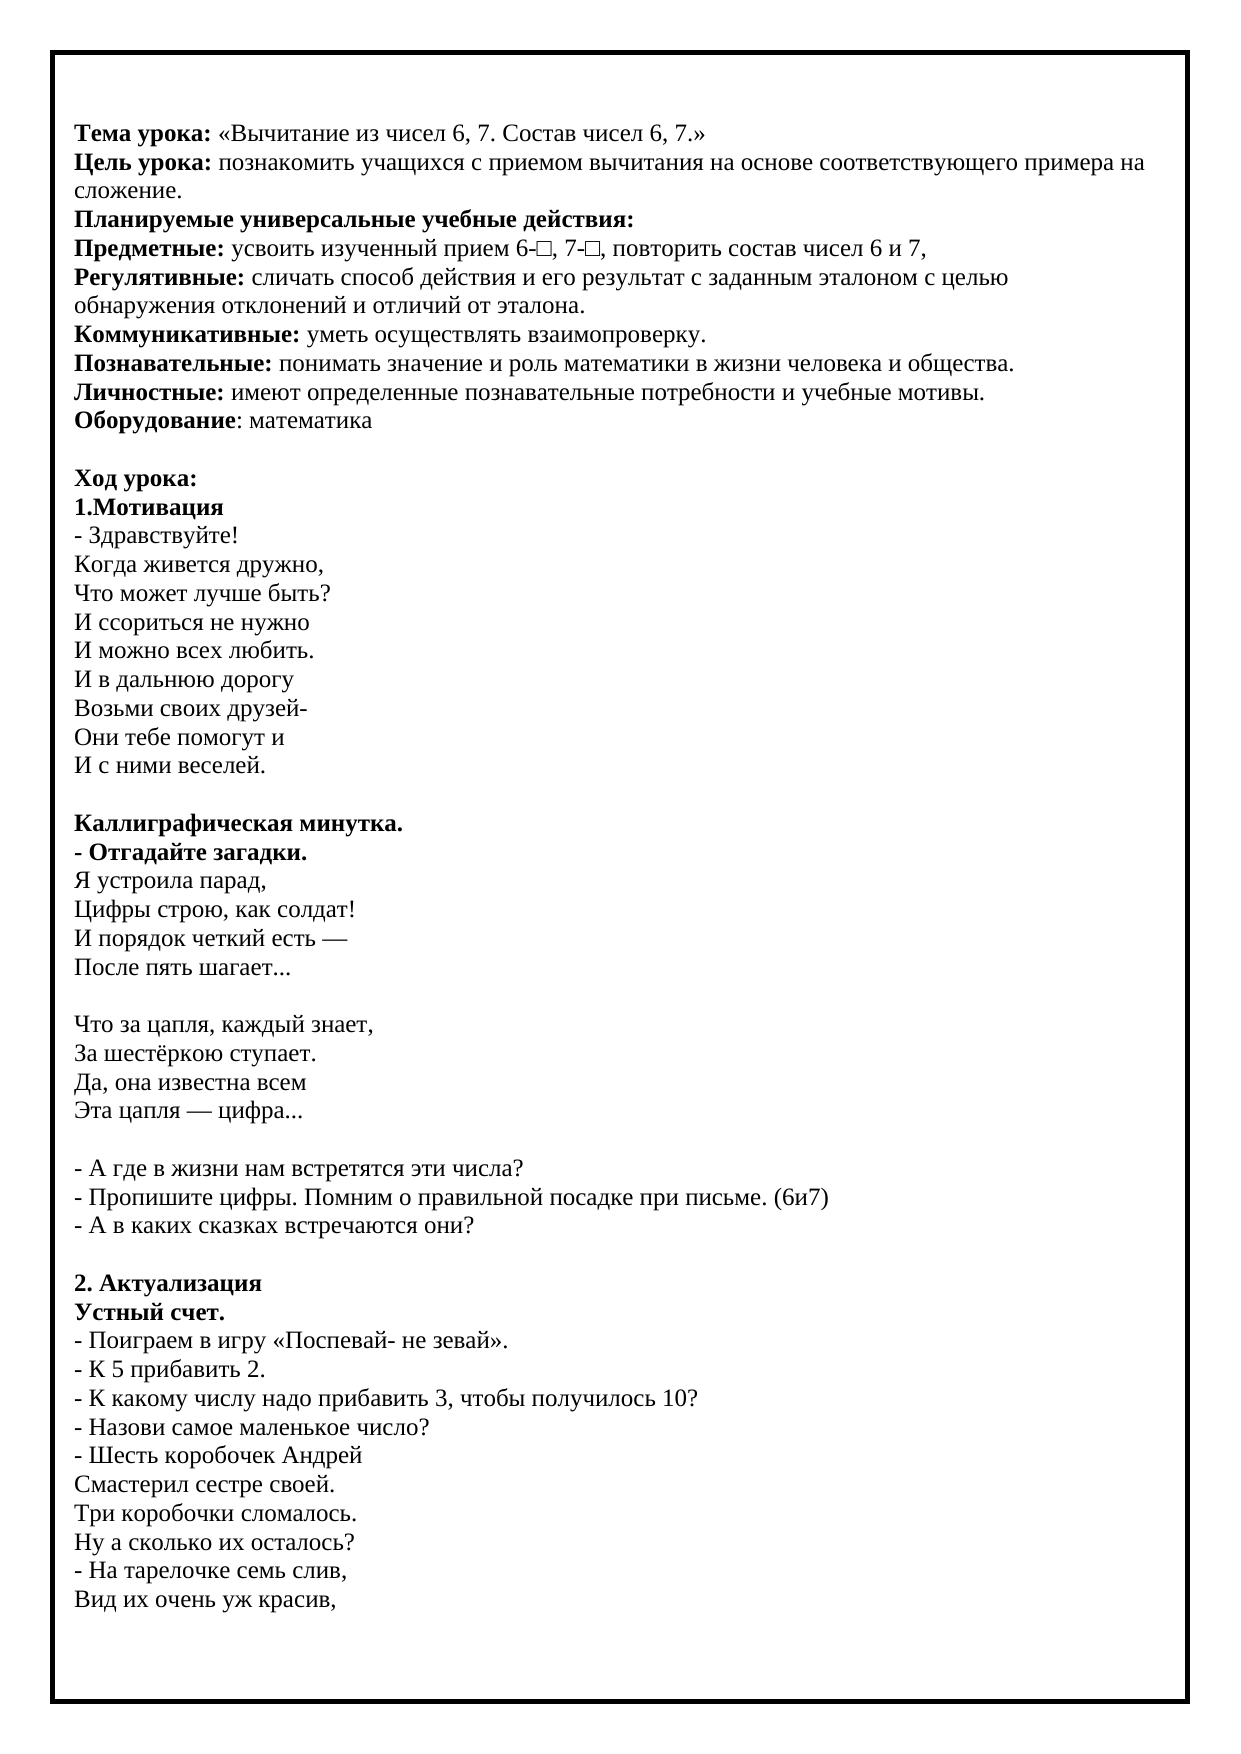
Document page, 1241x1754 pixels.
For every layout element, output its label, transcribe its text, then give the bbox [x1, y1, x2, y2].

text - А где в жизни нам встретятся эти числа? [74, 1153, 1152, 1182]
text Ход урока: [74, 463, 1152, 492]
text Что за цапля, каждый знает, За шестёркою ступает. Да, она известна всем Эта цапля — цифра... [74, 1009, 1152, 1124]
text - Поиграем в игру «Поспевай- не зевай». [74, 1326, 1152, 1354]
text Когда живется дружно, [74, 549, 1152, 578]
text Тема урока: «Вычитание из чисел 6, 7. Состав чисел 6, 7.» [74, 118, 1152, 147]
text - К 5 прибавить 2. [74, 1354, 1152, 1383]
text Познавательные: понимать значение и роль математики в жизни человека и общества. [74, 348, 1152, 377]
text Ну а сколько их осталось? [74, 1527, 1152, 1556]
text И ссориться не нужно [74, 607, 1152, 636]
text И с ними веселей. [74, 751, 1152, 779]
text - На тарелочке семь слив, [74, 1556, 1152, 1584]
text Коммуникативные: уметь осуществлять взаимопроверку. [74, 319, 1152, 348]
text Регулятивные: сличать способ действия и его результат с заданным эталоном с целью обнаружения отклонений и отличий от эталона. [74, 262, 1152, 319]
text - К какому числу надо прибавить 3, чтобы получилось 10? [74, 1383, 1152, 1412]
text - Здравствуйте! [74, 521, 1152, 549]
text Личностные: имеют определенные познавательные потребности и учебные мотивы. [74, 377, 1152, 406]
text - Пропишите цифры. Помним о правильной посадке при письме. (6и7) [74, 1182, 1152, 1211]
text - А в каких сказках встречаются они? [74, 1211, 1152, 1239]
text 2. Актуализация [74, 1268, 1152, 1297]
text Устный счет. [74, 1297, 1152, 1326]
text 1.Мотивация [74, 492, 1152, 521]
text И можно всех любить. [74, 636, 1152, 664]
text Каллиграфическая минутка. [74, 808, 1152, 837]
text Я устроила парад, Цифры строю, как солдат! И порядок четкий есть — После пять шагает... [74, 866, 1152, 981]
text Цель урока: познакомить учащихся с приемом вычитания на основе соответствующего примера на сложение. [74, 147, 1152, 204]
text Предметные: усвоить изученный прием 6-□, 7-□, повторить состав чисел 6 и 7, [74, 233, 1152, 262]
text Три коробочки сломалось. [74, 1498, 1152, 1527]
text Смастерил сестре своей. [74, 1469, 1152, 1498]
text - Отгадайте загадки. [74, 837, 1152, 866]
text Планируемые универсальные учебные действия: [74, 204, 1152, 233]
text Что может лучше быть? [74, 578, 1152, 607]
text Оборудование: математика [74, 406, 1152, 434]
text - Назови самое маленькое число? [74, 1412, 1152, 1441]
text - Шесть коробочек Андрей [74, 1441, 1152, 1469]
text Они тебе помогут и [74, 722, 1152, 751]
text Возьми своих друзей- [74, 693, 1152, 722]
text И в дальнюю дорогу [74, 664, 1152, 693]
text Вид их очень уж красив, [74, 1584, 1152, 1613]
